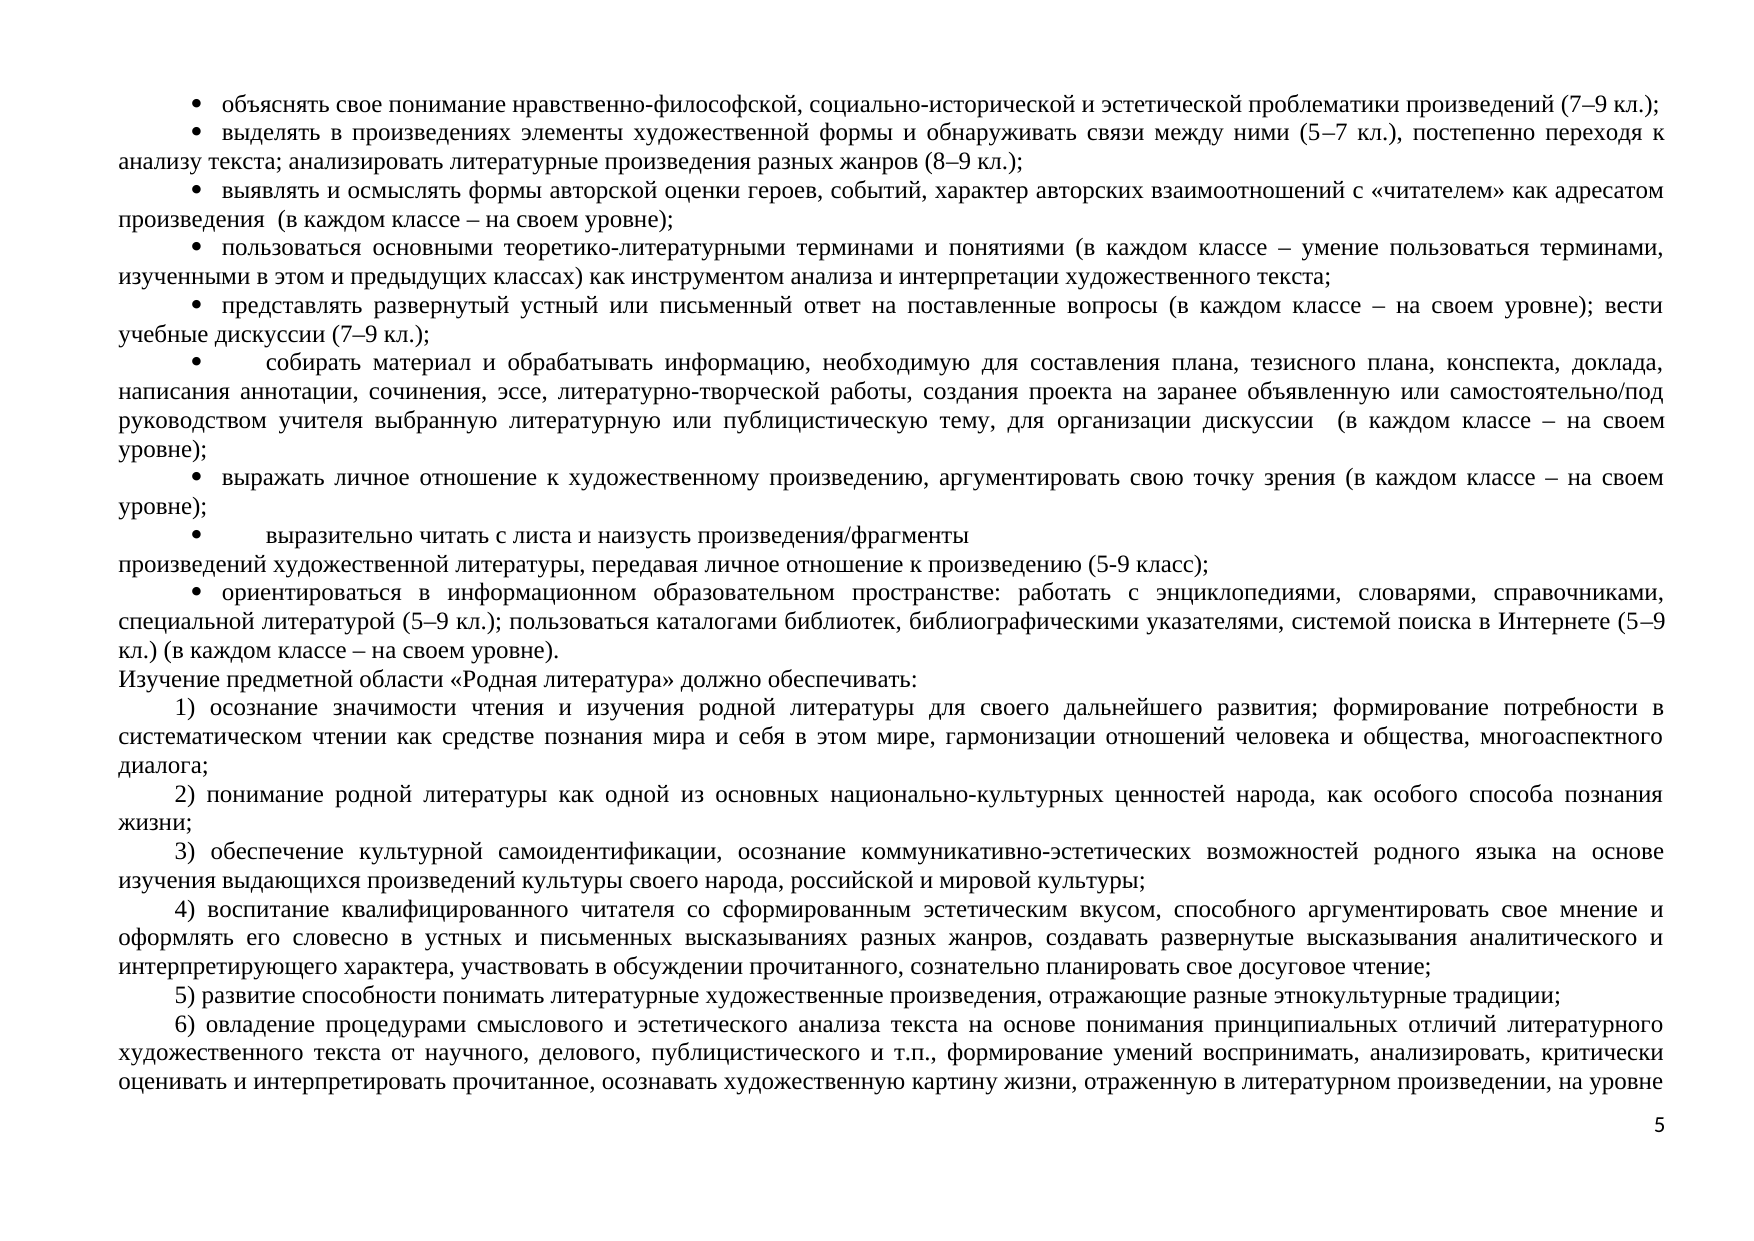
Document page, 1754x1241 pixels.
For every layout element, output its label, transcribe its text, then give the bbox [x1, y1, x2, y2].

text 5) развитие способности понимать литературные художественные произведения, отражающие разные этнокультурные традиции; [118, 980, 1665, 1009]
text 3) обеспечение культурной самоидентификации, осознание коммуникативно-эстетических возможностей родного языка на основе изучения выдающихся произведений культуры своего народа, российской и мировой культуры; [118, 836, 1665, 894]
list собирать материал и обрабатывать информацию, необходимую для составления плана, тезисного плана, конспекта, доклада, написания аннотации, сочинения, эссе, литературно-творческой работы, создания проекта на заранее объявленную или самостоятельно/под руководством учителя выбранную литературную или публицистическую тему, для организации дискуссии (в каждом классе – на своем уровне); [118, 347, 1665, 462]
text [118, 1009, 1665, 1095]
text 1) осознание значимости чтения и изучения родной литературы для своего дальнейшего развития; формирование потребности в систематическом чтении как средстве познания мира и себя в этом мире, гармонизации отношений человека и общества, многоаспектного диалога; [118, 692, 1665, 779]
list выражать личное отношение к художественному произведению, аргументировать свою точку зрения (в каждом классе – на своем уровне); [118, 462, 1665, 520]
list пользоваться основными теоретико-литературными терминами и понятиями (в каждом классе – умение пользоваться терминами, изученными в этом и предыдущих классах) как инструментом анализа и интерпретации художественного текста; [118, 232, 1665, 290]
text Изучение предметной области «Родная литература» должно обеспечивать: [118, 664, 1665, 692]
list выделять в произведениях элементы художественной формы и обнаруживать связи между ними (5–7 кл.), постепенно переходя к анализу текста; анализировать литературные произведения разных жанров (8–9 кл.); [118, 117, 1665, 175]
list ориентироваться в информационном образовательном пространстве: работать с энциклопедиями, словарями, справочниками, специальной литературой (5–9 кл.); пользоваться каталогами библиотек, библиографическими указателями, системой поиска в Интернете (5–9 кл.) (в каждом классе – на своем уровне). [118, 577, 1665, 664]
list выразительно читать с листа и наизусть произведения/фрагменты [118, 520, 1665, 549]
text 2) понимание родной литературы как одной из основных национально-культурных ценностей народа, как особого способа познания жизни; [118, 779, 1665, 836]
list объяснять свое понимание нравственно-философской, социально-исторической и эстетической проблематики произведений (7–9 кл.); [118, 89, 1665, 117]
text 4) воспитание квалифицированного читателя со сформированным эстетическим вкусом, способного аргументировать свое мнение и оформлять его словесно в устных и письменных высказываниях разных жанров, создавать развернутые высказывания аналитического и интерпретирующего характера, участвовать в обсуждении прочитанного, сознательно планировать свое досуговое чтение; [118, 894, 1665, 980]
list представлять развернутый устный или письменный ответ на поставленные вопросы (в каждом классе – на своем уровне); вести учебные дискуссии (7–9 кл.); [118, 290, 1665, 347]
list выявлять и осмыслять формы авторской оценки героев, событий, характер авторских взаимоотношений с «читателем» как адресатом произведения (в каждом классе – на своем уровне); [118, 175, 1665, 232]
text произведений художественной литературы, передавая личное отношение к произведению (5-9 класс); [118, 549, 1665, 577]
